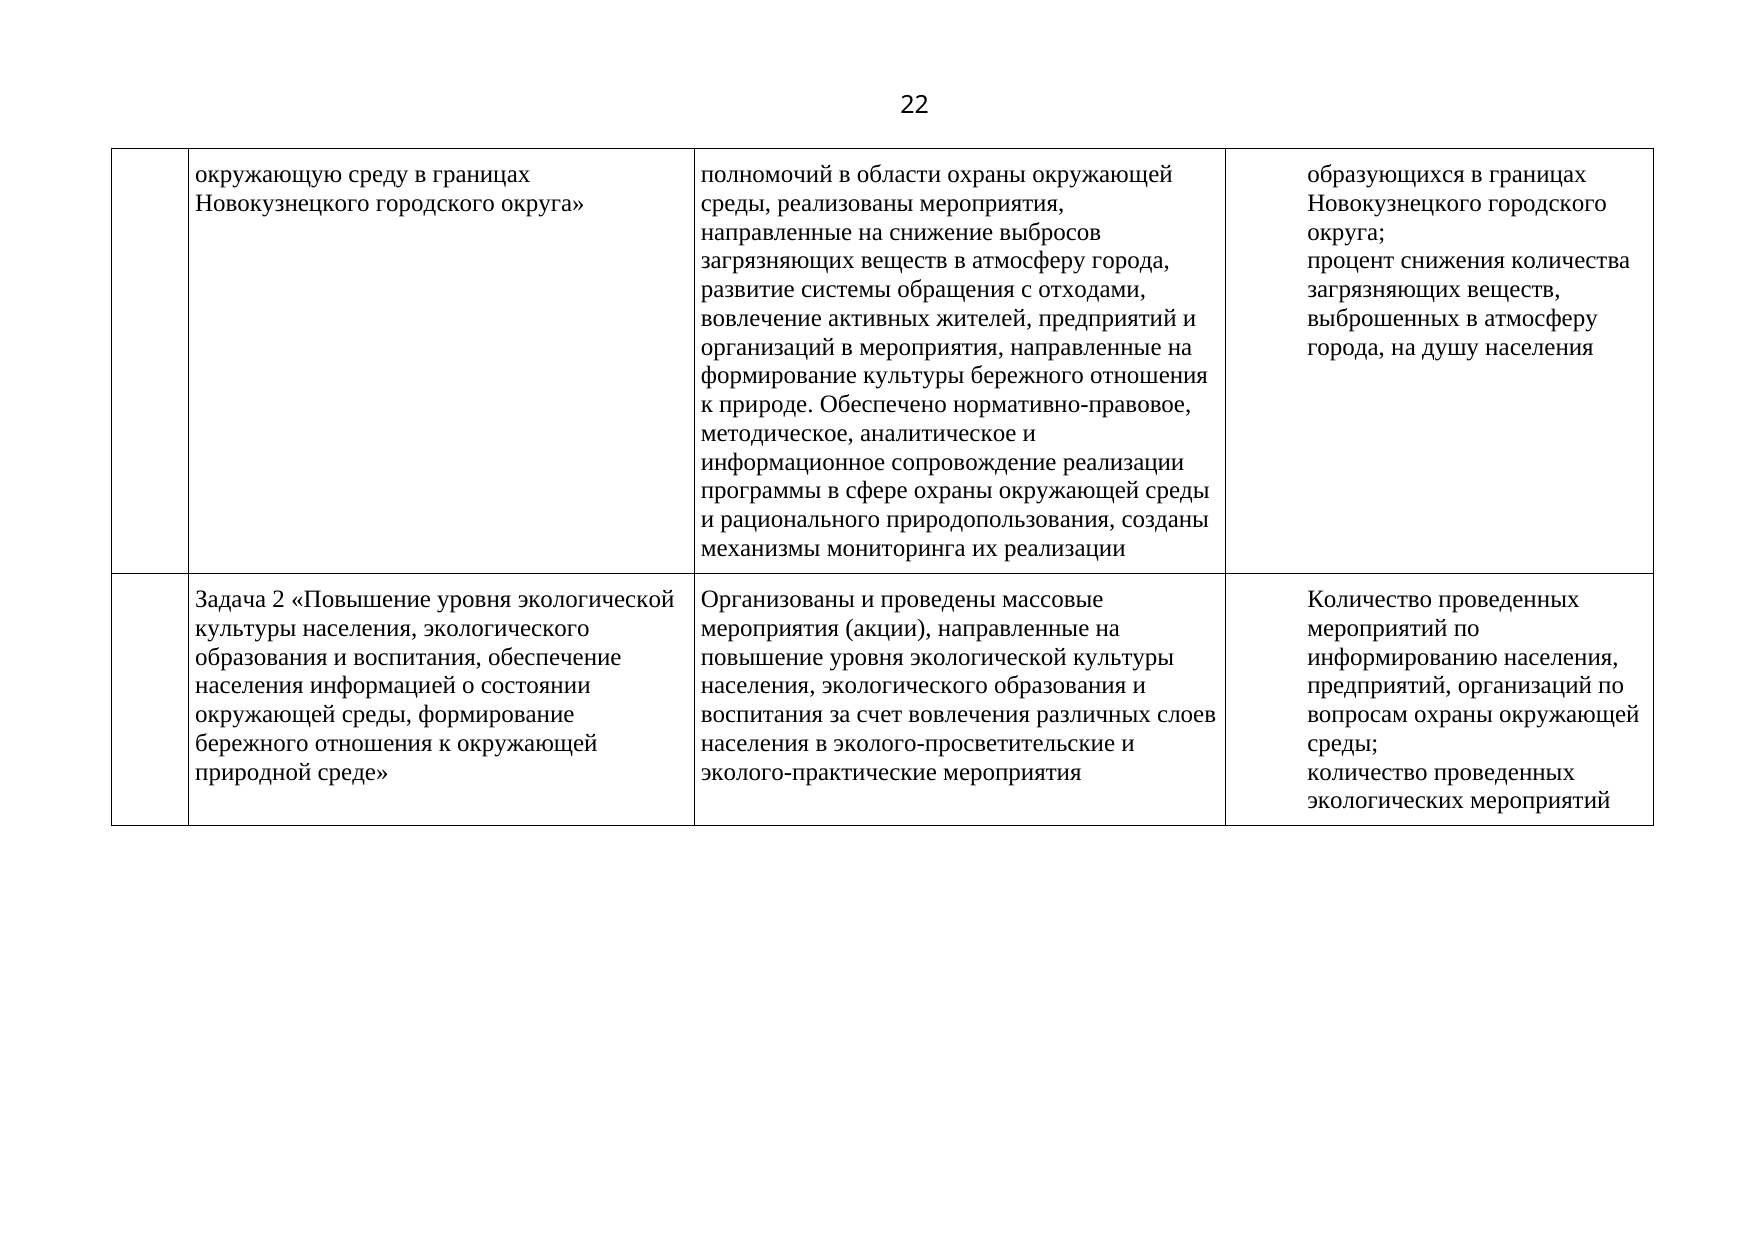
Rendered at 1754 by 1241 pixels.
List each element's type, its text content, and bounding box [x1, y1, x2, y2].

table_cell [1226, 149, 1653, 572]
table_cell Количество проведенных мероприятий по информированию населения, предприятий, организаций по вопросам охраны окружающей среды; количество проведенных экологических мероприятий [1226, 574, 1653, 825]
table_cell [695, 149, 1225, 572]
table_cell Задача 2 «Повышение уровня экологической культуры населения, экологического образования и воспитания, обеспечение населения информацией о состоянии окружающей среды, формирование бережного отношения к окружающей природной среде» [189, 574, 694, 825]
table_cell [112, 574, 188, 825]
table_cell [112, 149, 188, 572]
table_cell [189, 149, 694, 572]
table_cell Организованы и проведены массовые мероприятия (акции), направленные на повышение уровня экологической культуры населения, экологического образования и воспитания за счет вовлечения различных слоев населения в эколого-просветительские и эколого-практические мероприятия [695, 574, 1225, 825]
